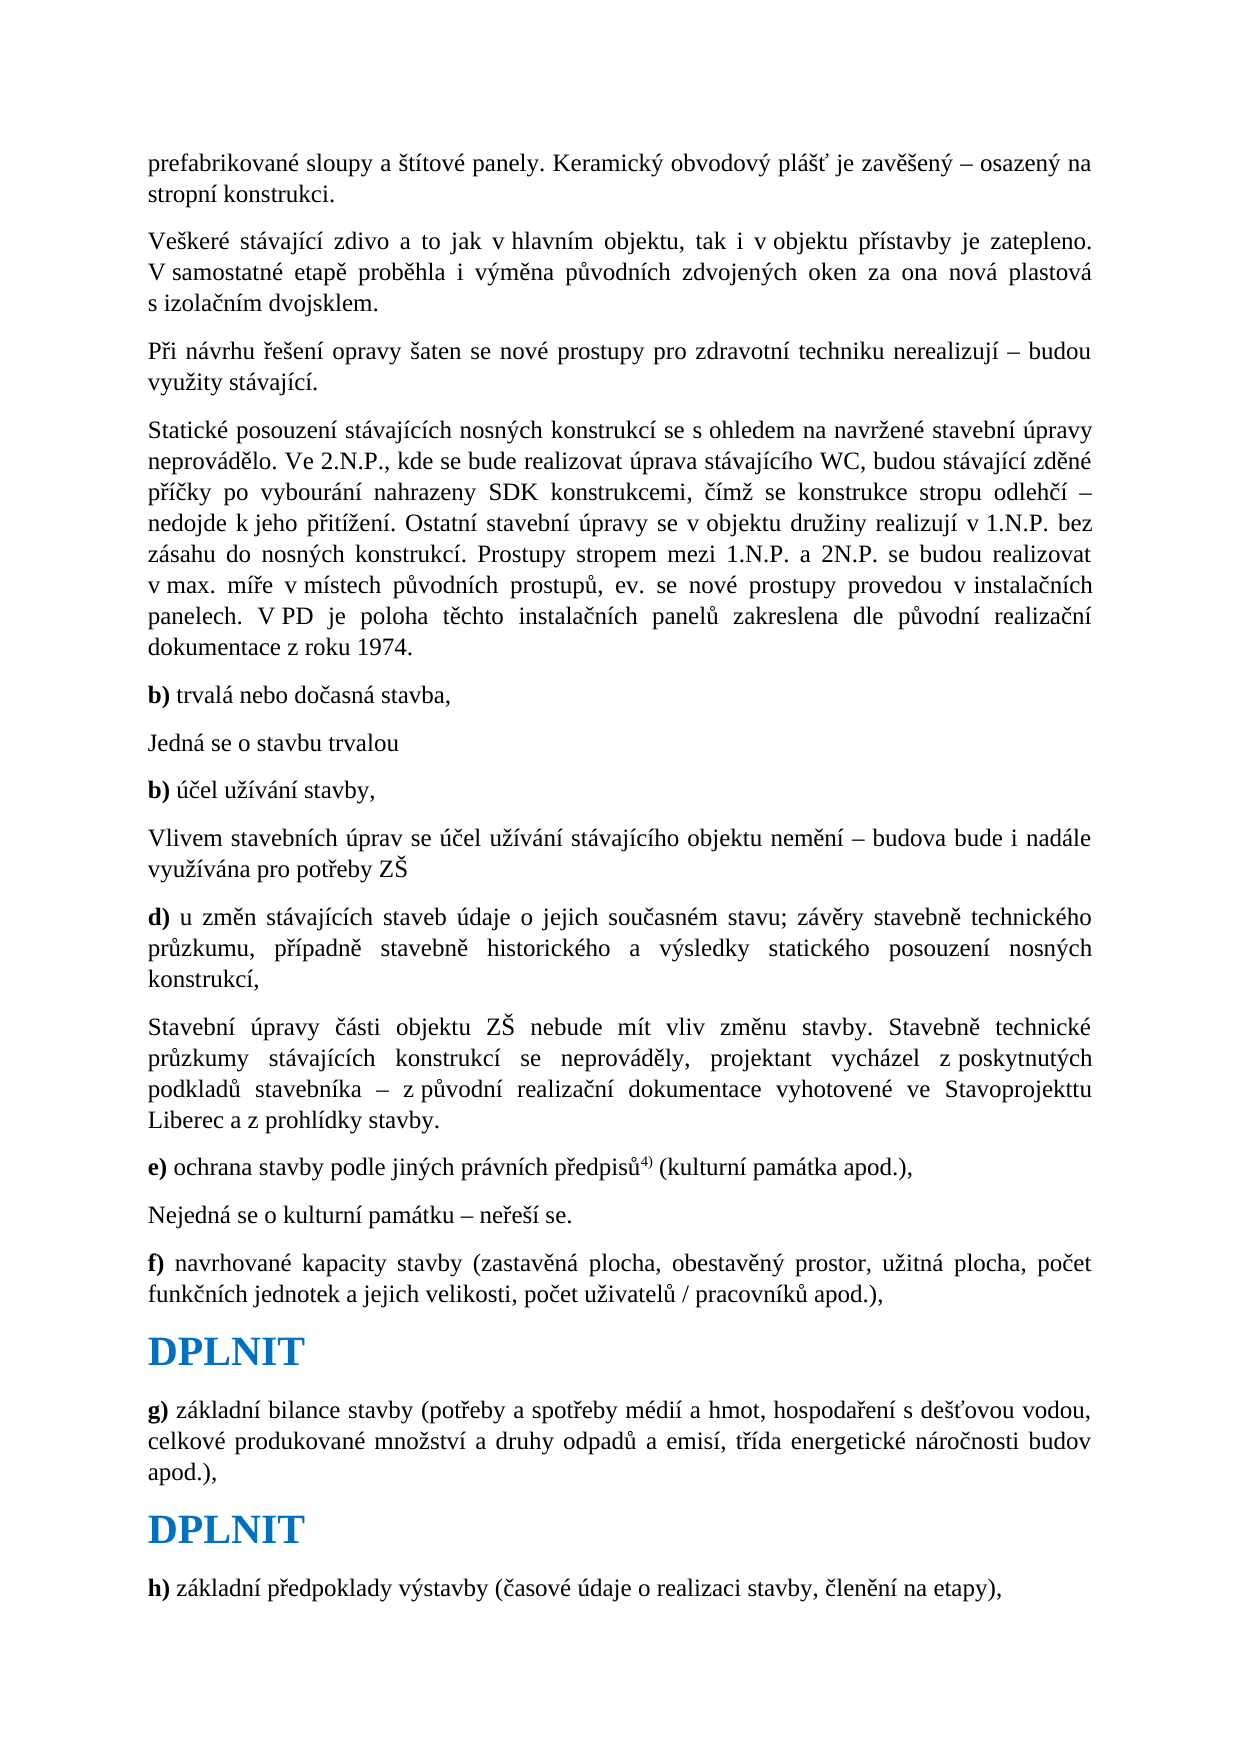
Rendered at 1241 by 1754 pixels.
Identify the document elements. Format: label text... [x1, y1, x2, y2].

text Jedná se o stavbu trvalou [148, 728, 1093, 756]
text Stavební úpravy části objektu ZŠ nebude mít vliv změnu stavby. Stavebně technické průzkumy stávajících konstrukcí se neprováděly, projektant vycházel z poskytnutých podkladů stavebníka – z původní realizační dokumentace vyhotovené ve Stavoprojekttu Liberec a z prohlídky stavby. [148, 1012, 1093, 1133]
text b) trvalá nebo dočasná stavba, [148, 680, 1093, 709]
text e) ochrana stavby podle jiných právních předpisů4) (kulturní památka apod.), [148, 1152, 1093, 1181]
text f) navrhované kapacity stavby (zastavěná plocha, obestavěný prostor, užitná plocha, počet funkčních jednotek a jejich velikosti, počet uživatelů / pracovníků apod.), [148, 1248, 1093, 1308]
text DPLNIT [148, 1327, 1093, 1374]
text Statické posouzení stávajících nosných konstrukcí se s ohledem na navržené stavební úpravy neprovádělo. Ve 2.N.P., kde se bude realizovat úprava stávajícího WC, budou stávající zděné příčky po vybourání nahrazeny SDK konstrukcemi, čímž se konstrukce stropu odlehčí – nedojde k jeho přitížení. Ostatní stavební úpravy se v objektu družiny realizují v 1.N.P. bez zásahu do nosných konstrukcí. Prostupy stropem mezi 1.N.P. a 2N.P. se budou realizovat v max. míře v místech původních prostupů, ev. se nové prostupy provedou v instalačních panelech. V PD je poloha těchto instalačních panelů zakreslena dle původní realizační dokumentace z roku 1974. [148, 415, 1093, 661]
text Veškeré stávající zdivo a to jak v hlavním objektu, tak i v objektu přístavby je zatepleno. V samostatné etapě proběhla i výměna původních zdvojených oken za ona nová plastová s izolačním dvojsklem. [148, 226, 1093, 317]
text Nejedná se o kulturní památku – neřeší se. [148, 1200, 1093, 1229]
text b) účel užívání stavby, [148, 775, 1093, 804]
text DPLNIT [148, 1505, 1093, 1553]
text h) základní předpoklady výstavby (časové údaje o realizaci stavby, členění na etapy), [148, 1573, 1093, 1602]
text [148, 148, 1093, 207]
text g) základní bilance stavby (potřeby a spotřeby médií a hmot, hospodaření s dešťovou vodou, celkové produkované množství a druhy odpadů a emisí, třída energetické náročnosti budov apod.), [148, 1395, 1093, 1486]
text Vlivem stavebních úprav se účel užívání stávajícího objektu nemění – budova bude i nadále využívána pro potřeby ZŠ [148, 823, 1093, 883]
text Při návrhu řešení opravy šaten se nové prostupy pro zdravotní techniku nerealizují – budou využity stávající. [148, 336, 1093, 396]
text d) u změn stávajících staveb údaje o jejich současném stavu; závěry stavebně technického průzkumu, případně stavebně historického a výsledky statického posouzení nosných konstrukcí, [148, 902, 1093, 993]
